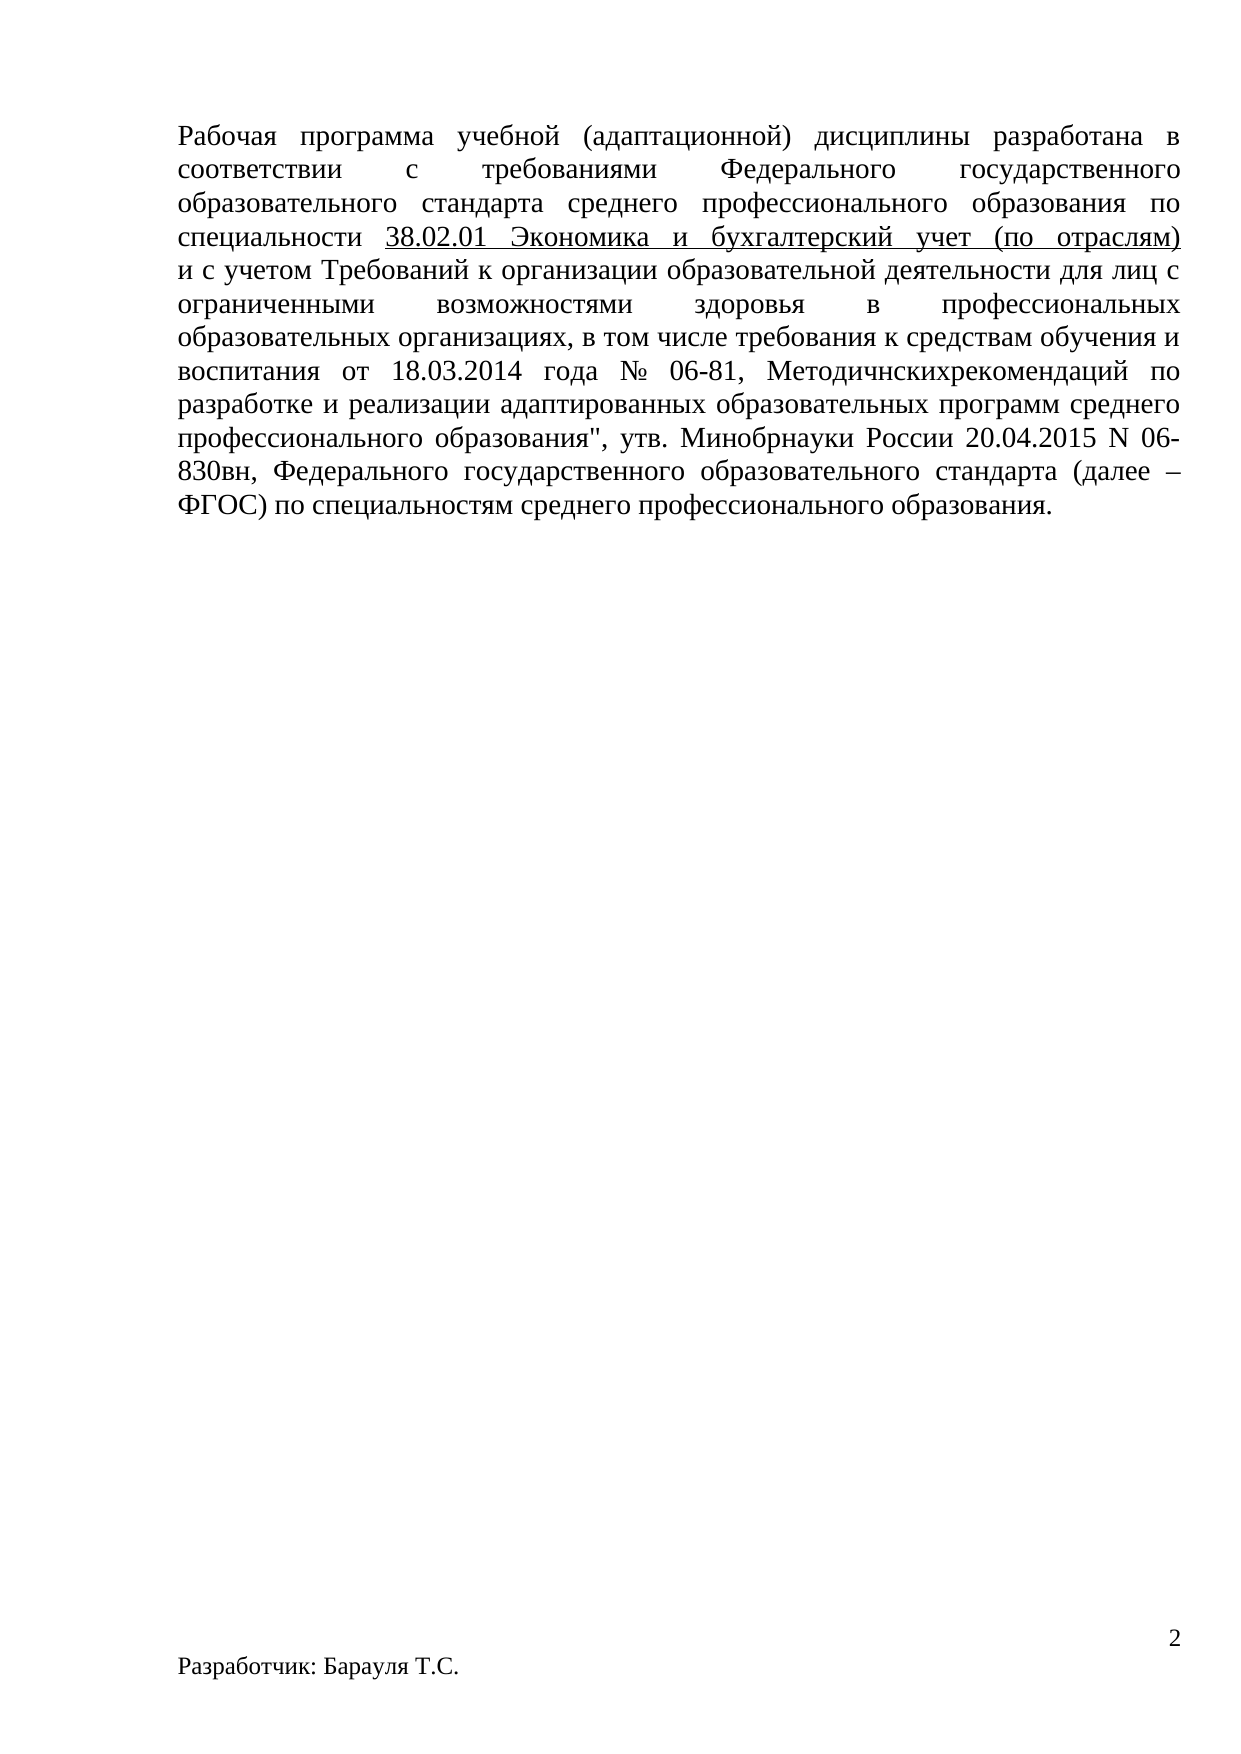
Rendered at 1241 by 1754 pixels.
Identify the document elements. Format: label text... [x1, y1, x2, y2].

title Рабочая программа учебной (адаптационной) дисциплины разработана в соответствии с требованиями Федерального государственного образовательного стандарта среднего профессионального образования по специальности 38.02.01 Экономика и бухгалтерский учет (по отраслям) и с учетом Требований к организации образовательной деятельности для лиц с ограниченными возможностями здоровья в профессиональных образовательных организациях, в том числе требования к средствам обучения и воспитания от 18.03.2014 года № 06-81, Методичнскихрекомендаций по разработке и реализации адаптированных образовательных программ среднего профессионального образования", утв. Минобрнауки России 20.04.2015 N 06-830вн, Федерального государственного образовательного стандарта (далее – ФГОС) по специальностям среднего профессионального образования. [177, 118, 1181, 521]
